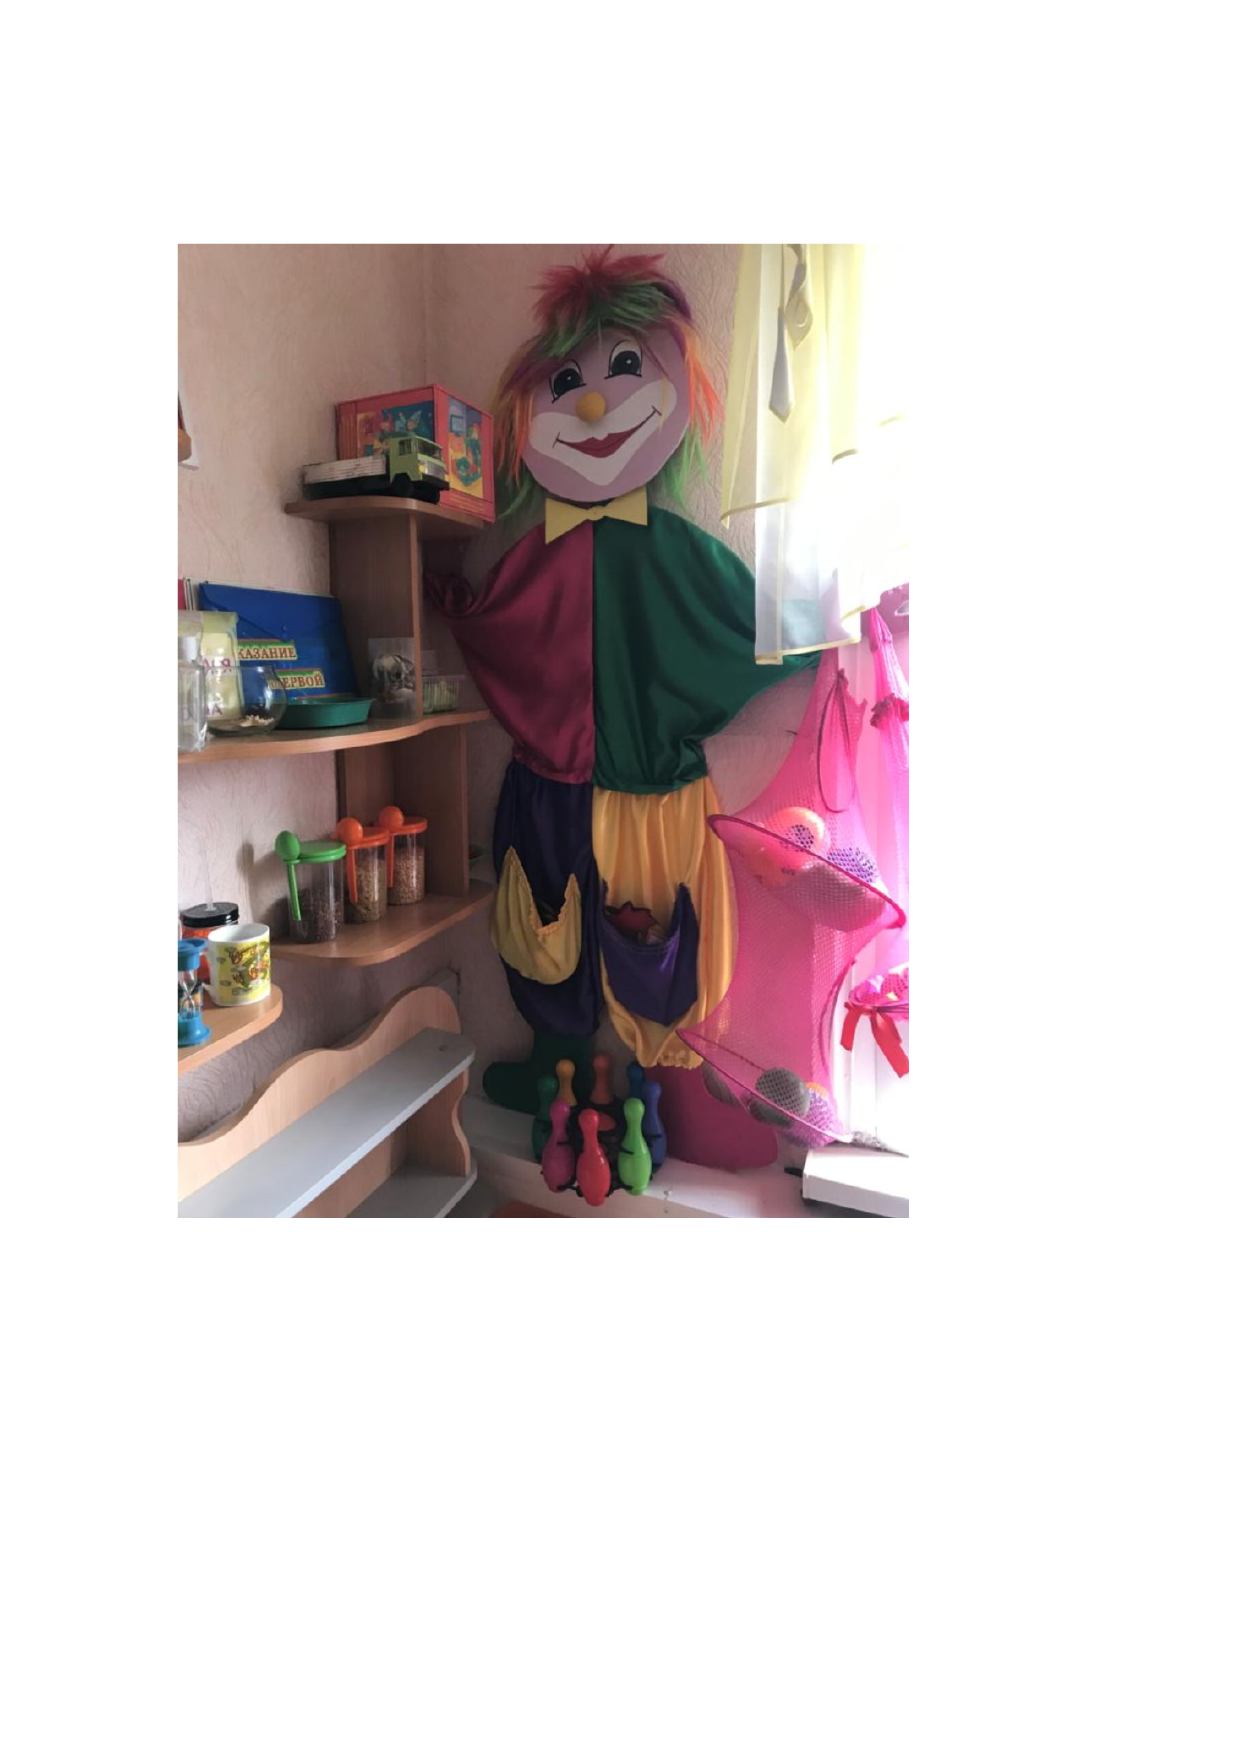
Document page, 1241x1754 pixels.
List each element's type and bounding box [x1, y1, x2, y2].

picture [178, 245, 909, 1217]
